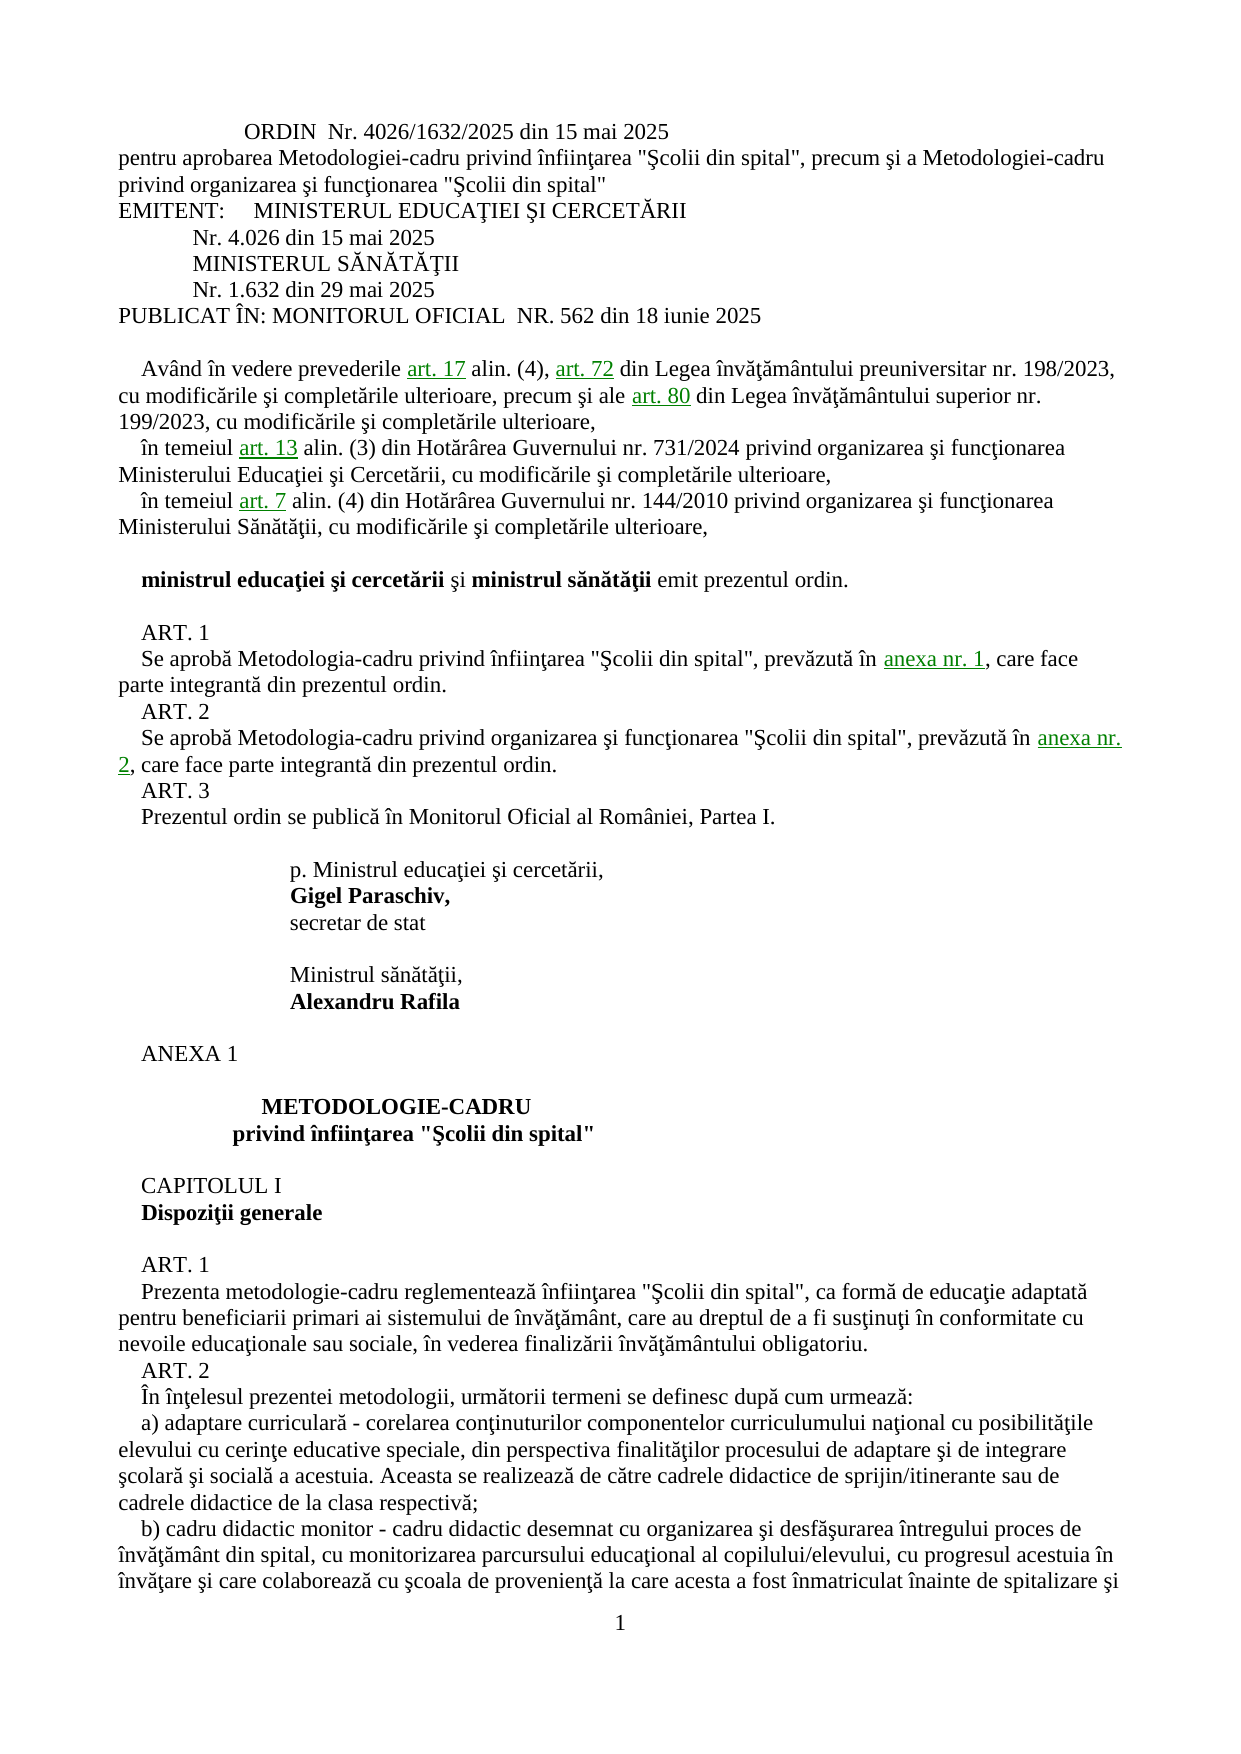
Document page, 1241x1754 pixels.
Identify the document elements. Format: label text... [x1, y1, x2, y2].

text secretar de stat [118, 909, 1122, 935]
text CAPITOLUL I [118, 1172, 1122, 1199]
text pentru aprobarea Metodologiei-cadru privind înfiinţarea "Şcolii din spital", precum şi a Metodologiei-cadru privind organizarea şi funcţionarea "Şcolii din spital" [118, 144, 1122, 197]
text ART. 2 [118, 1357, 1122, 1383]
text Nr. 4.026 din 15 mai 2025 [118, 223, 1122, 250]
text a) adaptare curriculară - corelarea conţinuturilor componentelor curriculumului naţional cu posibilităţile elevului cu cerinţe educative speciale, din perspectiva finalităţilor procesului de adaptare şi de integrare şcolară şi socială a acestuia. Aceasta se realizează de către cadrele didactice de sprijin/itinerante sau de cadrele didactice de la clasa respectivă; [118, 1409, 1122, 1515]
text Se aprobă Metodologia-cadru privind înfiinţarea "Şcolii din spital", prevăzută în anexa nr. 1, care face parte integrantă din prezentul ordin. [118, 645, 1122, 698]
text Nr. 1.632 din 29 mai 2025 [118, 276, 1122, 303]
text ANEXA 1 [118, 1041, 1122, 1067]
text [118, 1515, 1122, 1594]
text ORDIN Nr. 4026/1632/2025 din 15 mai 2025 [118, 118, 1122, 144]
text EMITENT: MINISTERUL EDUCAŢIEI ŞI CERCETĂRII [118, 197, 1122, 223]
text Se aprobă Metodologia-cadru privind organizarea şi funcţionarea "Şcolii din spital", prevăzută în anexa nr. 2, care face parte integrantă din prezentul ordin. [118, 724, 1122, 777]
text Alexandru Rafila [118, 988, 1122, 1014]
text Prezenta metodologie-cadru reglementează înfiinţarea "Şcolii din spital", ca formă de educaţie adaptată pentru beneficiarii primari ai sistemului de învăţământ, care au dreptul de a fi susţinuţi în conformitate cu nevoile educaţionale sau sociale, în vederea finalizării învăţământului obligatoriu. [118, 1278, 1122, 1357]
text în temeiul art. 13 alin. (3) din Hotărârea Guvernului nr. 731/2024 privind organizarea şi funcţionarea Ministerului Educaţiei şi Cercetării, cu modificările şi completările ulterioare, [118, 434, 1122, 487]
text ART. 3 [118, 777, 1122, 803]
text ART. 1 [118, 1251, 1122, 1278]
text ministrul educaţiei şi cercetării şi ministrul sănătăţii emit prezentul ordin. [118, 566, 1122, 592]
text Dispoziţii generale [118, 1199, 1122, 1225]
text Gigel Paraschiv, [118, 882, 1122, 909]
text ART. 1 [118, 619, 1122, 645]
text Având în vedere prevederile art. 17 alin. (4), art. 72 din Legea învăţământului preuniversitar nr. 198/2023, cu modificările şi completările ulterioare, precum şi ale art. 80 din Legea învăţământului superior nr. 199/2023, cu modificările şi completările ulterioare, [118, 355, 1122, 434]
text în temeiul art. 7 alin. (4) din Hotărârea Guvernului nr. 144/2010 privind organizarea şi funcţionarea Ministerului Sănătăţii, cu modificările şi completările ulterioare, [118, 487, 1122, 540]
text ART. 2 [118, 698, 1122, 724]
text p. Ministrul educaţiei şi cercetării, [118, 856, 1122, 882]
text METODOLOGIE-CADRU [118, 1093, 1122, 1119]
text PUBLICAT ÎN: MONITORUL OFICIAL NR. 562 din 18 iunie 2025 [118, 303, 1122, 329]
text MINISTERUL SĂNĂTĂŢII [118, 250, 1122, 276]
text privind înfiinţarea "Şcolii din spital" [118, 1119, 1122, 1146]
text Prezentul ordin se publică în Monitorul Oficial al României, Partea I. [118, 803, 1122, 830]
text În înţelesul prezentei metodologii, următorii termeni se definesc după cum urmează: [118, 1383, 1122, 1409]
text Ministrul sănătăţii, [118, 961, 1122, 988]
